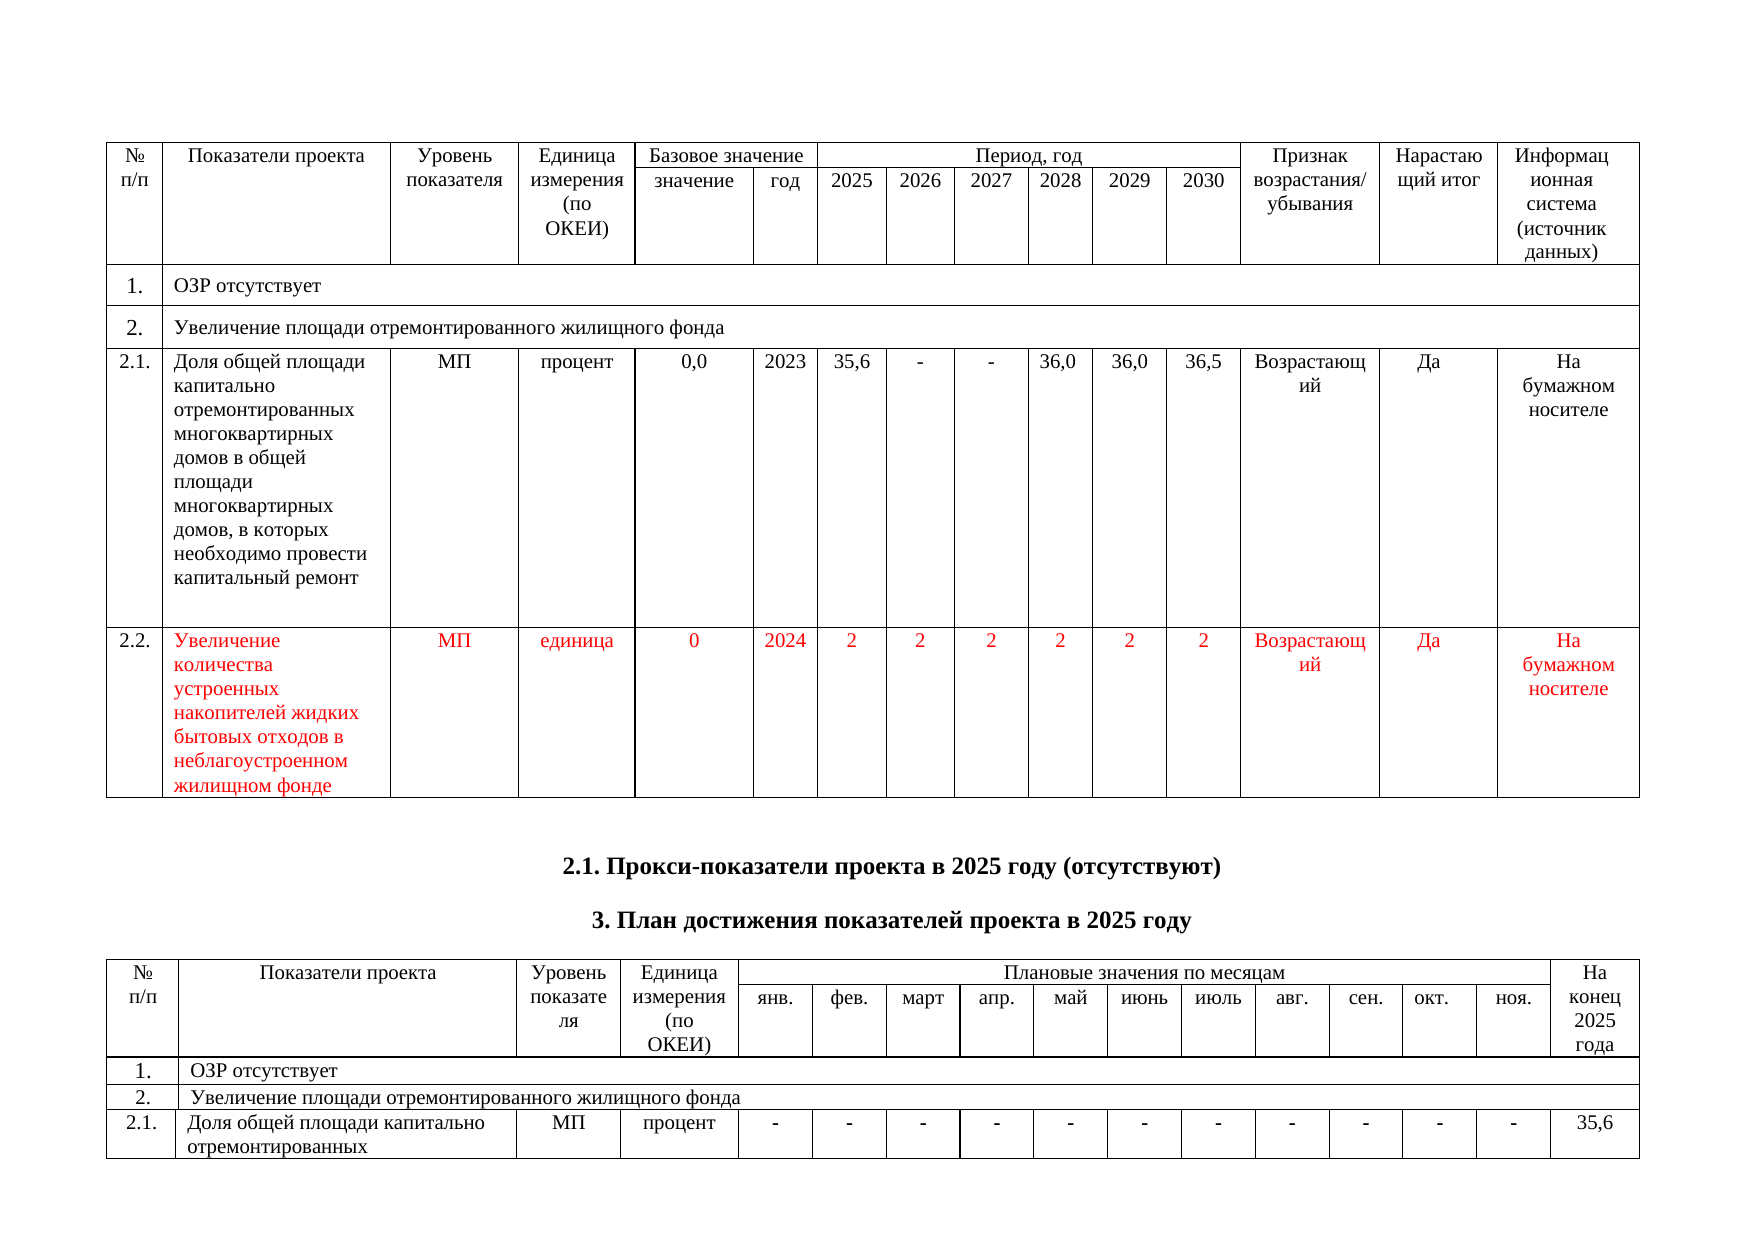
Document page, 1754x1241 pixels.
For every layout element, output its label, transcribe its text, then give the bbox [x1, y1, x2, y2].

table_header Плановые значения по месяцам [739, 960, 1550, 984]
table_cell 36,0 [1029, 349, 1092, 627]
table_cell значение [636, 168, 753, 263]
table_header Показатели проекта [163, 143, 390, 263]
table_header Базовое значение [636, 143, 817, 167]
table_cell - [1330, 1110, 1402, 1158]
table_cell ОЗР отсутствует [179, 1058, 1639, 1084]
table_header Информационная система (источник данных) [1498, 143, 1639, 263]
table_cell Увеличение количества устроенных накопителей жидких бытовых отходов в неблагоустроенном жилищном фонде [163, 628, 390, 797]
table_cell Увеличение площади отремонтированного жилищного фонда [163, 306, 1639, 348]
table_cell - [1403, 1110, 1476, 1158]
table_cell 2026 [887, 168, 954, 263]
table_cell - [1108, 1110, 1181, 1158]
table_cell 0,0 [636, 349, 753, 627]
table_cell процент [519, 349, 634, 627]
table_header Показатели проекта [179, 960, 516, 1056]
table_cell 35,6 [818, 349, 886, 627]
table_cell окт. [1403, 985, 1476, 1056]
table_cell 1. [107, 1058, 178, 1084]
table_cell 2028 [1029, 168, 1092, 263]
table_cell фев. [813, 985, 886, 1056]
table_cell 2. [107, 1085, 178, 1109]
table_cell 2 [818, 628, 886, 797]
table_cell 2.2. [107, 628, 162, 797]
table_cell ОЗР отсутствует [163, 265, 1639, 305]
table_cell год [754, 168, 817, 263]
table_cell 36,0 [1093, 349, 1166, 627]
table_cell 2030 [1167, 168, 1240, 263]
table_cell - [1477, 1110, 1550, 1158]
table_header Уровень показателя [517, 960, 620, 1056]
table_cell Возрастающий [1241, 628, 1379, 797]
table_cell Возрастающий [1241, 349, 1379, 627]
table_cell Да [1380, 349, 1497, 627]
table_header Период, год [818, 143, 1240, 167]
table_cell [176, 1110, 516, 1158]
table_cell - [887, 1110, 959, 1158]
table_cell 1. [107, 265, 162, 305]
table_cell - [1034, 1110, 1107, 1158]
table_cell апр. [961, 985, 1033, 1056]
table_cell 2.1. [107, 1110, 175, 1158]
table_cell янв. [739, 985, 812, 1056]
table_cell июнь [1108, 985, 1181, 1056]
text 3. План достижения показателей проекта в 2025 году [118, 905, 1665, 934]
table_cell 2024 [754, 628, 817, 797]
table_cell 35,6 [1551, 1110, 1639, 1158]
table_header На конец 2025 года [1551, 960, 1639, 1056]
table_cell март [887, 985, 959, 1056]
table_cell 2. [107, 306, 162, 348]
table_cell 2 [1029, 628, 1092, 797]
table_cell 2 [955, 628, 1028, 797]
table_header № п/п [107, 143, 162, 263]
table_cell май [1034, 985, 1107, 1056]
table_cell На бумажном носителе [1498, 349, 1639, 627]
table_cell 2.1. [107, 349, 162, 627]
table_cell 2 [1167, 628, 1240, 797]
table_cell 2029 [1093, 168, 1166, 263]
table_cell 2027 [955, 168, 1028, 263]
table_header Нарастающий итог [1380, 143, 1497, 263]
table_cell МП [391, 628, 518, 797]
table_cell - [955, 349, 1028, 627]
table_header Единица измерения (по ОКЕИ) [519, 143, 634, 263]
table_cell На бумажном носителе [1498, 628, 1639, 797]
table_cell - [961, 1110, 1033, 1158]
table_cell авг. [1256, 985, 1329, 1056]
table_cell - [887, 349, 954, 627]
table_cell 2023 [754, 349, 817, 627]
table_cell МП [517, 1110, 620, 1158]
table_cell - [813, 1110, 886, 1158]
table_cell сен. [1330, 985, 1402, 1056]
table_cell Увеличение площади отремонтированного жилищного фонда [179, 1085, 1639, 1109]
table_header Признак возрастания/ убывания [1241, 143, 1379, 263]
table_cell Да [1380, 628, 1497, 797]
table_cell - [1256, 1110, 1329, 1158]
table_header Уровень показателя [391, 143, 518, 263]
table_cell - [739, 1110, 812, 1158]
table_cell процент [621, 1110, 738, 1158]
table_cell 2 [887, 628, 954, 797]
table_cell 2025 [818, 168, 886, 263]
table_cell 2 [1093, 628, 1166, 797]
table_header № п/п [107, 960, 178, 1056]
text 2.1. Прокси-показатели проекта в 2025 году (отсутствуют) [118, 851, 1665, 880]
table_cell единица [519, 628, 634, 797]
table_cell МП [391, 349, 518, 627]
table_cell ноя. [1477, 985, 1550, 1056]
table_cell июль [1182, 985, 1255, 1056]
table_cell 36,5 [1167, 349, 1240, 627]
table_cell - [1182, 1110, 1255, 1158]
table_header Единица измерения (по ОКЕИ) [621, 960, 738, 1056]
table_cell 0 [636, 628, 753, 797]
